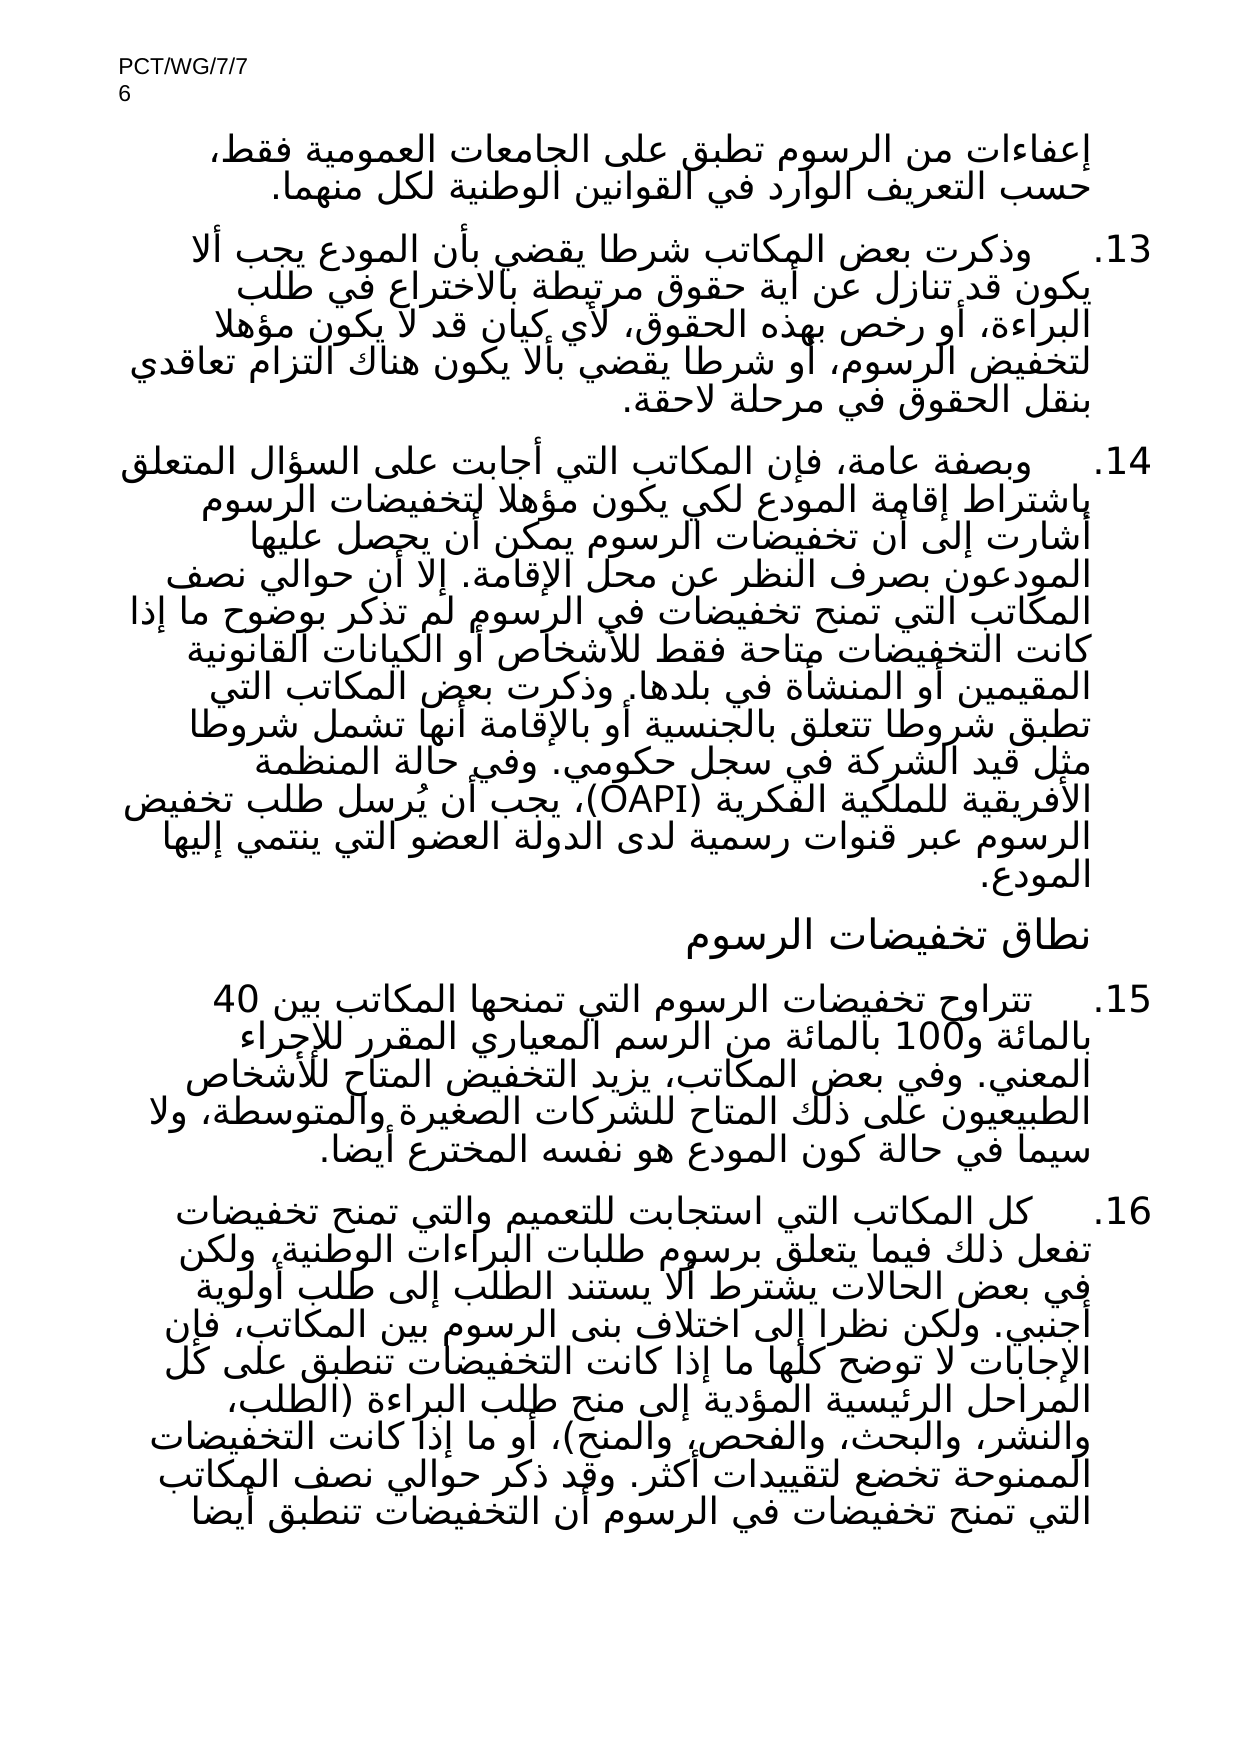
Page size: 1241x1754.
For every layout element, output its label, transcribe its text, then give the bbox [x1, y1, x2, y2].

text تتراوح تخفيضات الرسوم التي تمنحها المكاتب بين 40 بالمائة و100 بالمائة من الرسم المعياري المقرر للإجراء المعني. وفي بعض المكاتب، يزيد التخفيض المتاح للأشخاص الطبيعيون على ذلك المتاح للشركات الصغيرة والمتوسطة، ولا سيما في حالة كون المودع هو نفسه المخترع أيضا. [118, 982, 1092, 1170]
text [118, 1195, 1092, 1532]
text وبصفة عامة، فإن المكاتب التي أجابت على السؤال المتعلق باشتراط إقامة المودع لكي يكون مؤهلا لتخفيضات الرسوم أشارت إلى أن تخفيضات الرسوم يمكن أن يحصل عليها المودعون بصرف النظر عن محل الإقامة. إلا أن حوالي نصف المكاتب التي تمنح تخفيضات في الرسوم لم تذكر بوضوح ما إذا كانت التخفيضات متاحة فقط للأشخاص أو الكيانات القانونية المقيمين أو المنشأة في بلدها. وذكرت بعض المكاتب التي تطبق شروطا تتعلق بالجنسية أو بالإقامة أنها تشمل شروطا مثل قيد الشركة في سجل حكومي. وفي حالة المنظمة الأفريقية للملكية الفكرية (OAPI)، يجب أن يُرسل طلب تخفيض الرسوم عبر قنوات رسمية لدى الدولة العضو التي ينتمي إليها المودع. [118, 445, 1092, 895]
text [118, 132, 1092, 207]
list نطاق تخفيضات الرسوم [118, 920, 795, 957]
text وذكرت بعض المكاتب شرطا يقضي بأن المودع يجب ألا يكون قد تنازل عن أية حقوق مرتبطة بالاختراع في طلب البراءة، أو رخص بهذه الحقوق، لأي كيان قد لا يكون مؤهلا لتخفيض الرسوم، أو شرطا يقضي بألا يكون هناك التزام تعاقدي بنقل الحقوق في مرحلة لاحقة. [118, 232, 1092, 420]
list نطاق تخفيضات الرسوم [778, 920, 1092, 957]
